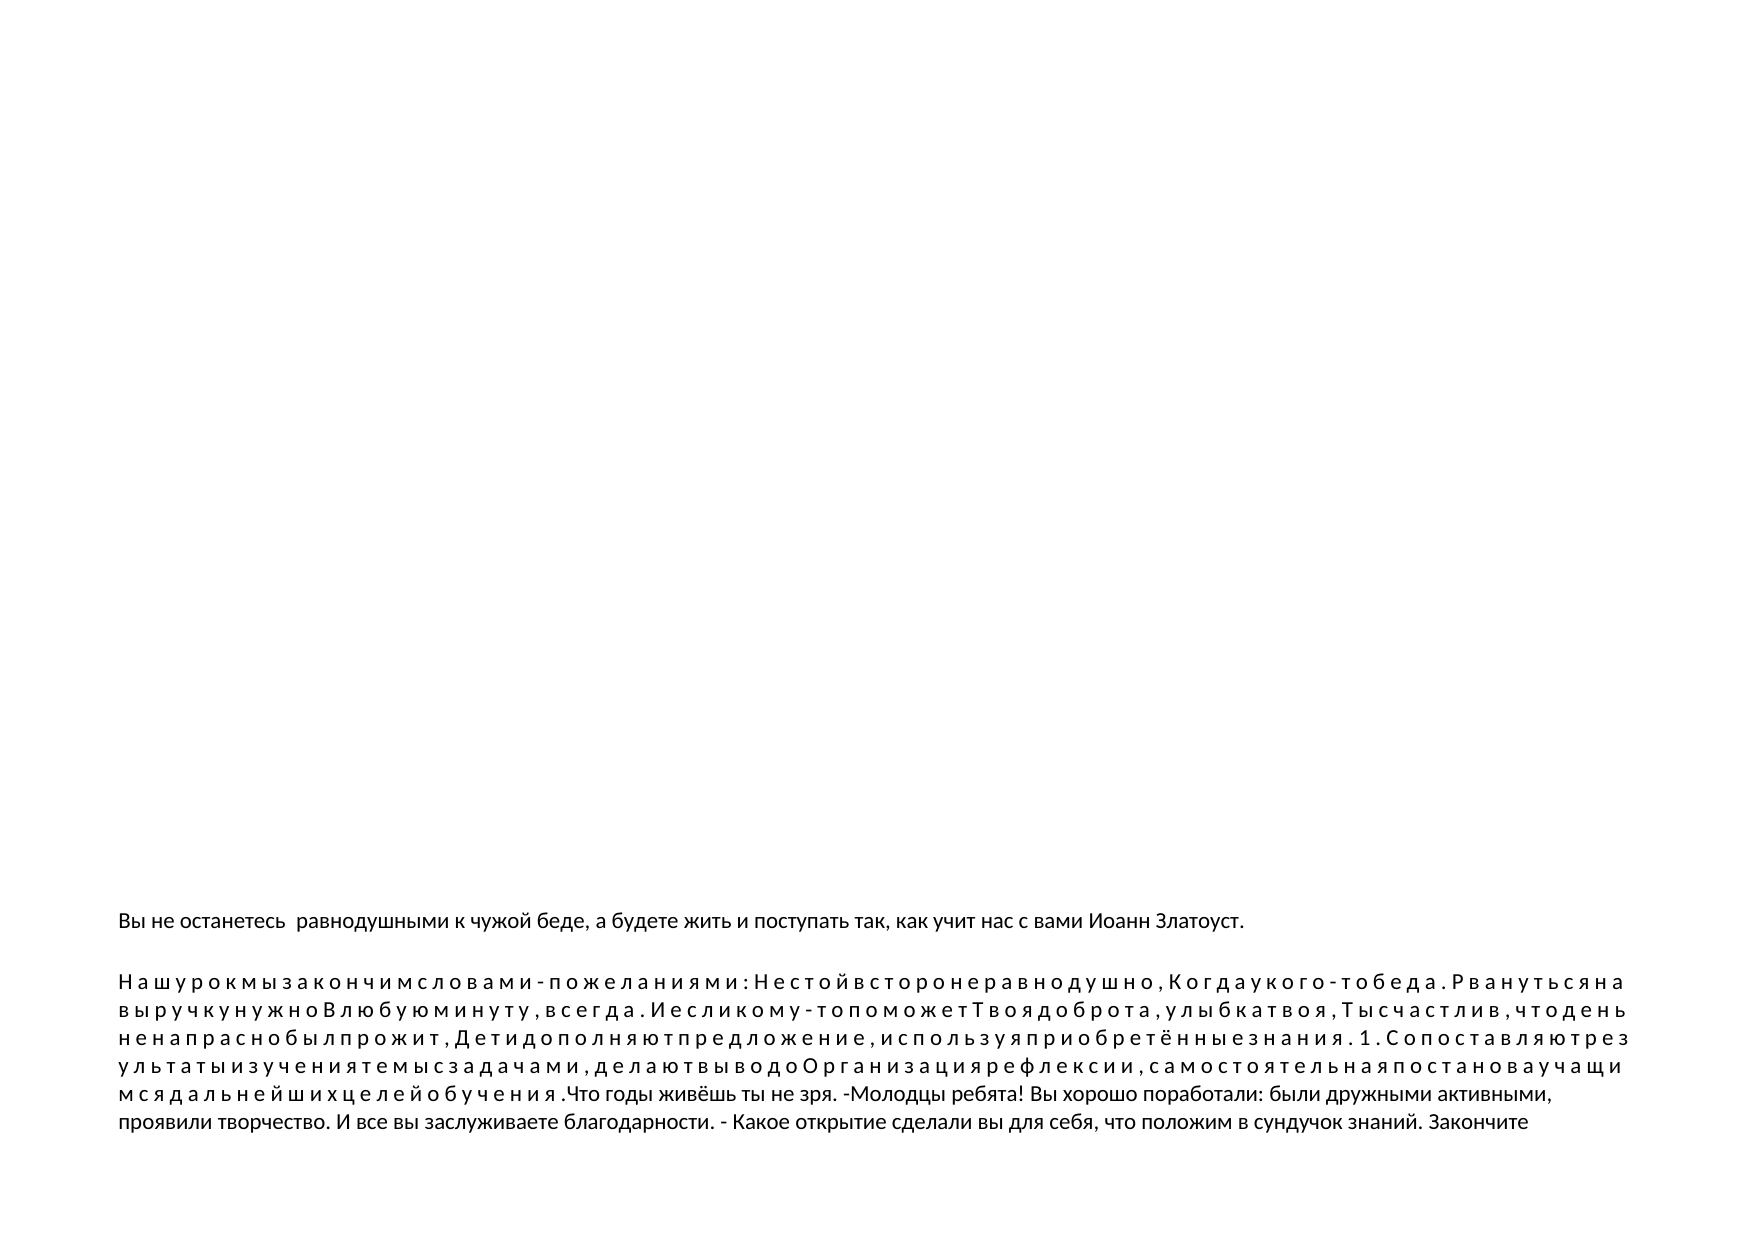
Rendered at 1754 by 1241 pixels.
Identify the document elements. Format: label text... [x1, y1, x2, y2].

text Вы не останетесь равнодушными к чужой беде, а будете жить и поступать так, как учит нас с вами Иоанн Златоуст. [118, 906, 1636, 934]
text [118, 967, 1636, 1135]
